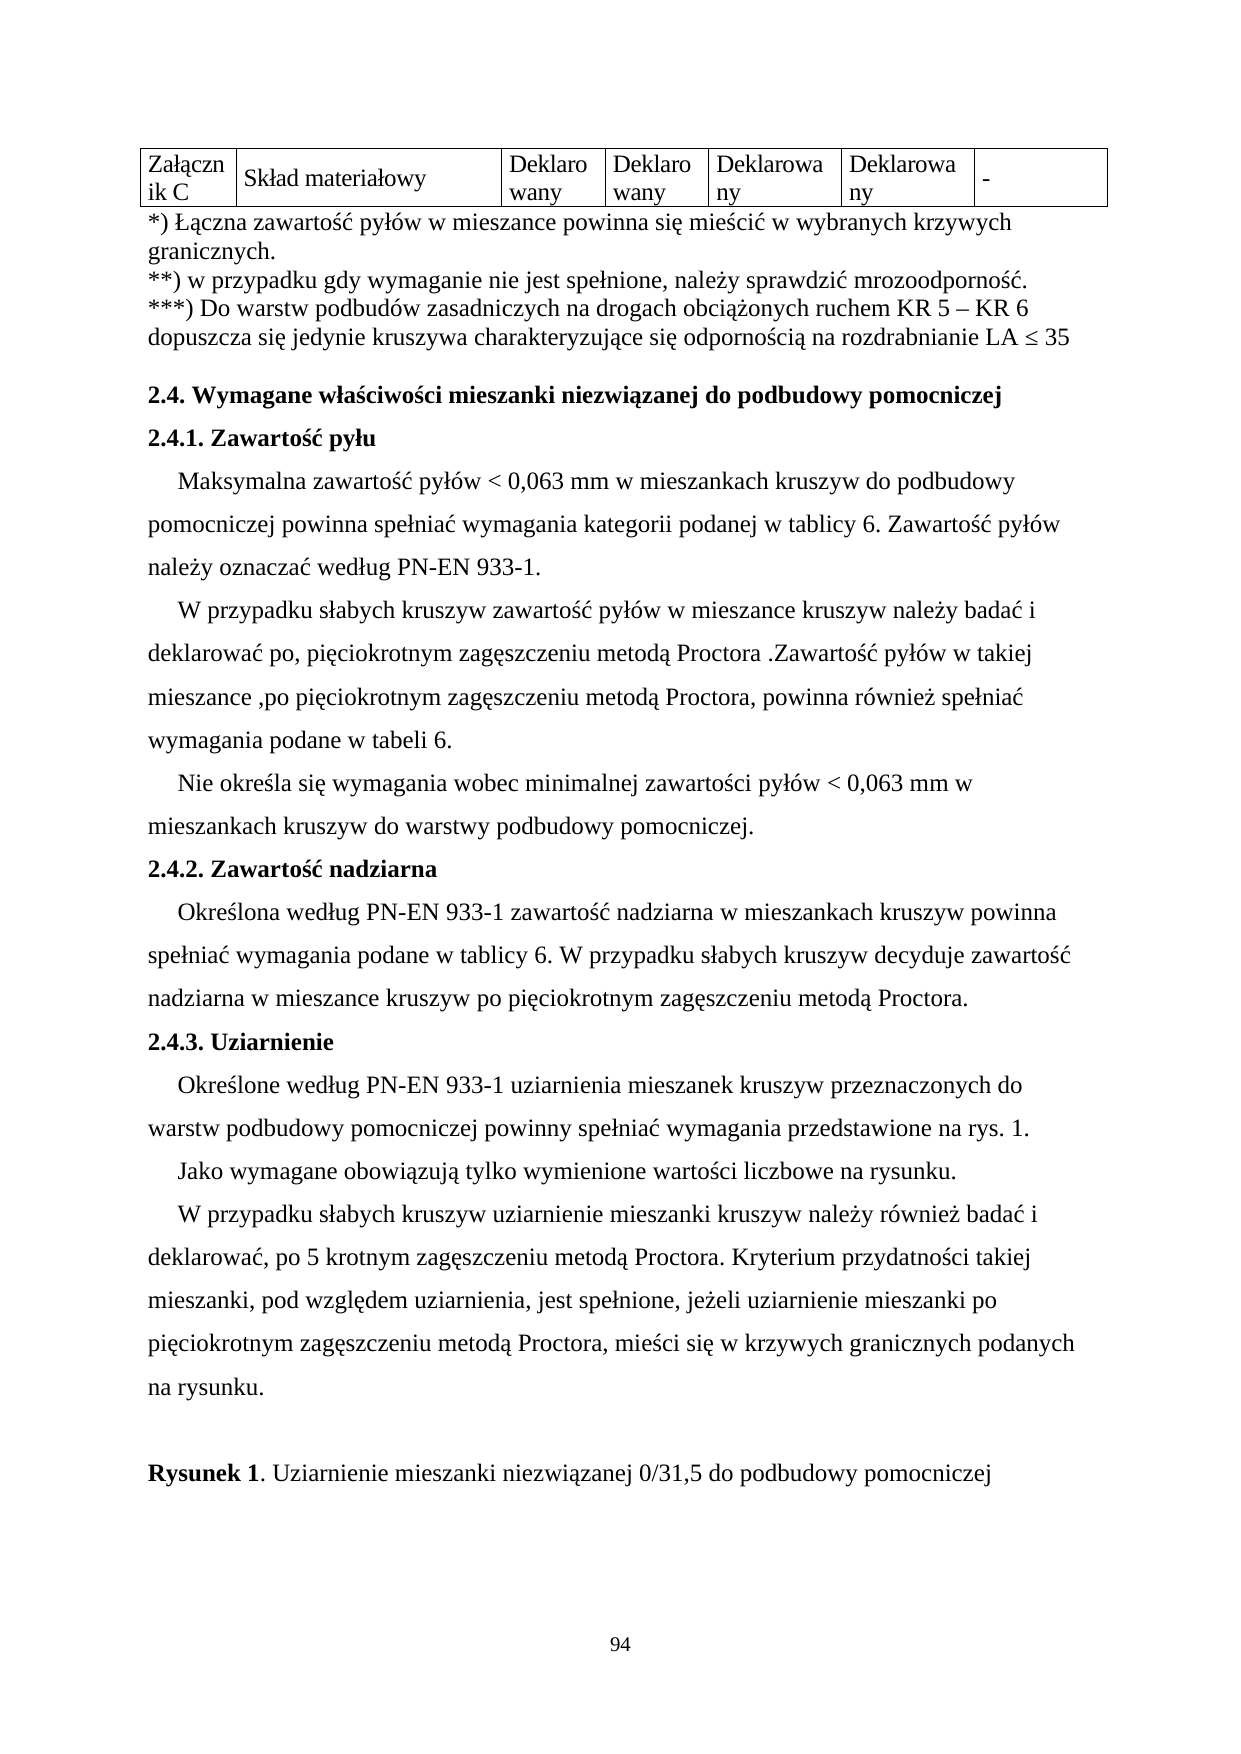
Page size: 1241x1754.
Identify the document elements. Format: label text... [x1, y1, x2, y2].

text *) Łączna zawartość pyłów w mieszance powinna się mieścić w wybranych krzywych granicznych. [148, 207, 1093, 265]
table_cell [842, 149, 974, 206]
text Maksymalna zawartość pyłów < 0,063 mm w mieszankach kruszyw do podbudowy pomocniczej powinna spełniać wymagania kategorii podanej w tablicy 6. Zawartość pyłów należy oznaczać według PN-EN 933-1. [148, 466, 1093, 581]
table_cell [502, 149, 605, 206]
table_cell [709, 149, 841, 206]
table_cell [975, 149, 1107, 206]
text Rysunek 1. Uziarnienie mieszanki niezwiązanej 0/31,5 do podbudowy pomocniczej [148, 1458, 1093, 1487]
text Określone według PN-EN 933-1 uziarnienia mieszanek kruszyw przeznaczonych do warstw podbudowy pomocniczej powinny spełniać wymagania przedstawione na rys. 1. [148, 1070, 1093, 1142]
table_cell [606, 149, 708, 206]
text Jako wymagane obowiązują tylko wymienione wartości liczbowe na rysunku. [148, 1156, 1093, 1185]
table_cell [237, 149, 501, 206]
text Nie określa się wymagania wobec minimalnej zawartości pyłów < 0,063 mm w mieszankach kruszyw do warstwy podbudowy pomocniczej. [148, 768, 1093, 840]
text 2.4.1. Zawartość pyłu [148, 423, 1093, 452]
text ***) Do warstw podbudów zasadniczych na drogach obciążonych ruchem KR 5 – KR 6 dopuszcza się jedynie kruszywa charakteryzujące się odpornością na rozdrabnianie LA ≤ 35 [148, 293, 1093, 351]
text W przypadku słabych kruszyw uziarnienie mieszanki kruszyw należy również badać i deklarować, po 5 krotnym zagęszczeniu metodą Proctora. Kryterium przydatności takiej mieszanki, pod względem uziarnienia, jest spełnione, jeżeli uziarnienie mieszanki po pięciokrotnym zagęszczeniu metodą Proctora, mieści się w krzywych granicznych podanych na rysunku. [148, 1199, 1093, 1400]
text 2.4. Wymagane właściwości mieszanki niezwiązanej do podbudowy pomocniczej [148, 380, 1093, 408]
text W przypadku słabych kruszyw zawartość pyłów w mieszance kruszyw należy badać i deklarować po, pięciokrotnym zagęszczeniu metodą Proctora .Zawartość pyłów w takiej mieszance ,po pięciokrotnym zagęszczeniu metodą Proctora, powinna również spełniać wymagania podane w tabeli 6. [148, 595, 1093, 753]
text **) w przypadku gdy wymaganie nie jest spełnione, należy sprawdzić mrozoodporność. [148, 265, 1093, 293]
text 2.4.2. Zawartość nadziarna [148, 854, 1093, 883]
text Określona według PN-EN 933-1 zawartość nadziarna w mieszankach kruszyw powinna spełniać wymagania podane w tablicy 6. W przypadku słabych kruszyw decyduje zawartość nadziarna w mieszance kruszyw po pięciokrotnym zagęszczeniu metodą Proctora. [148, 897, 1093, 1012]
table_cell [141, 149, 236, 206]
text 2.4.3. Uziarnienie [148, 1027, 1093, 1055]
